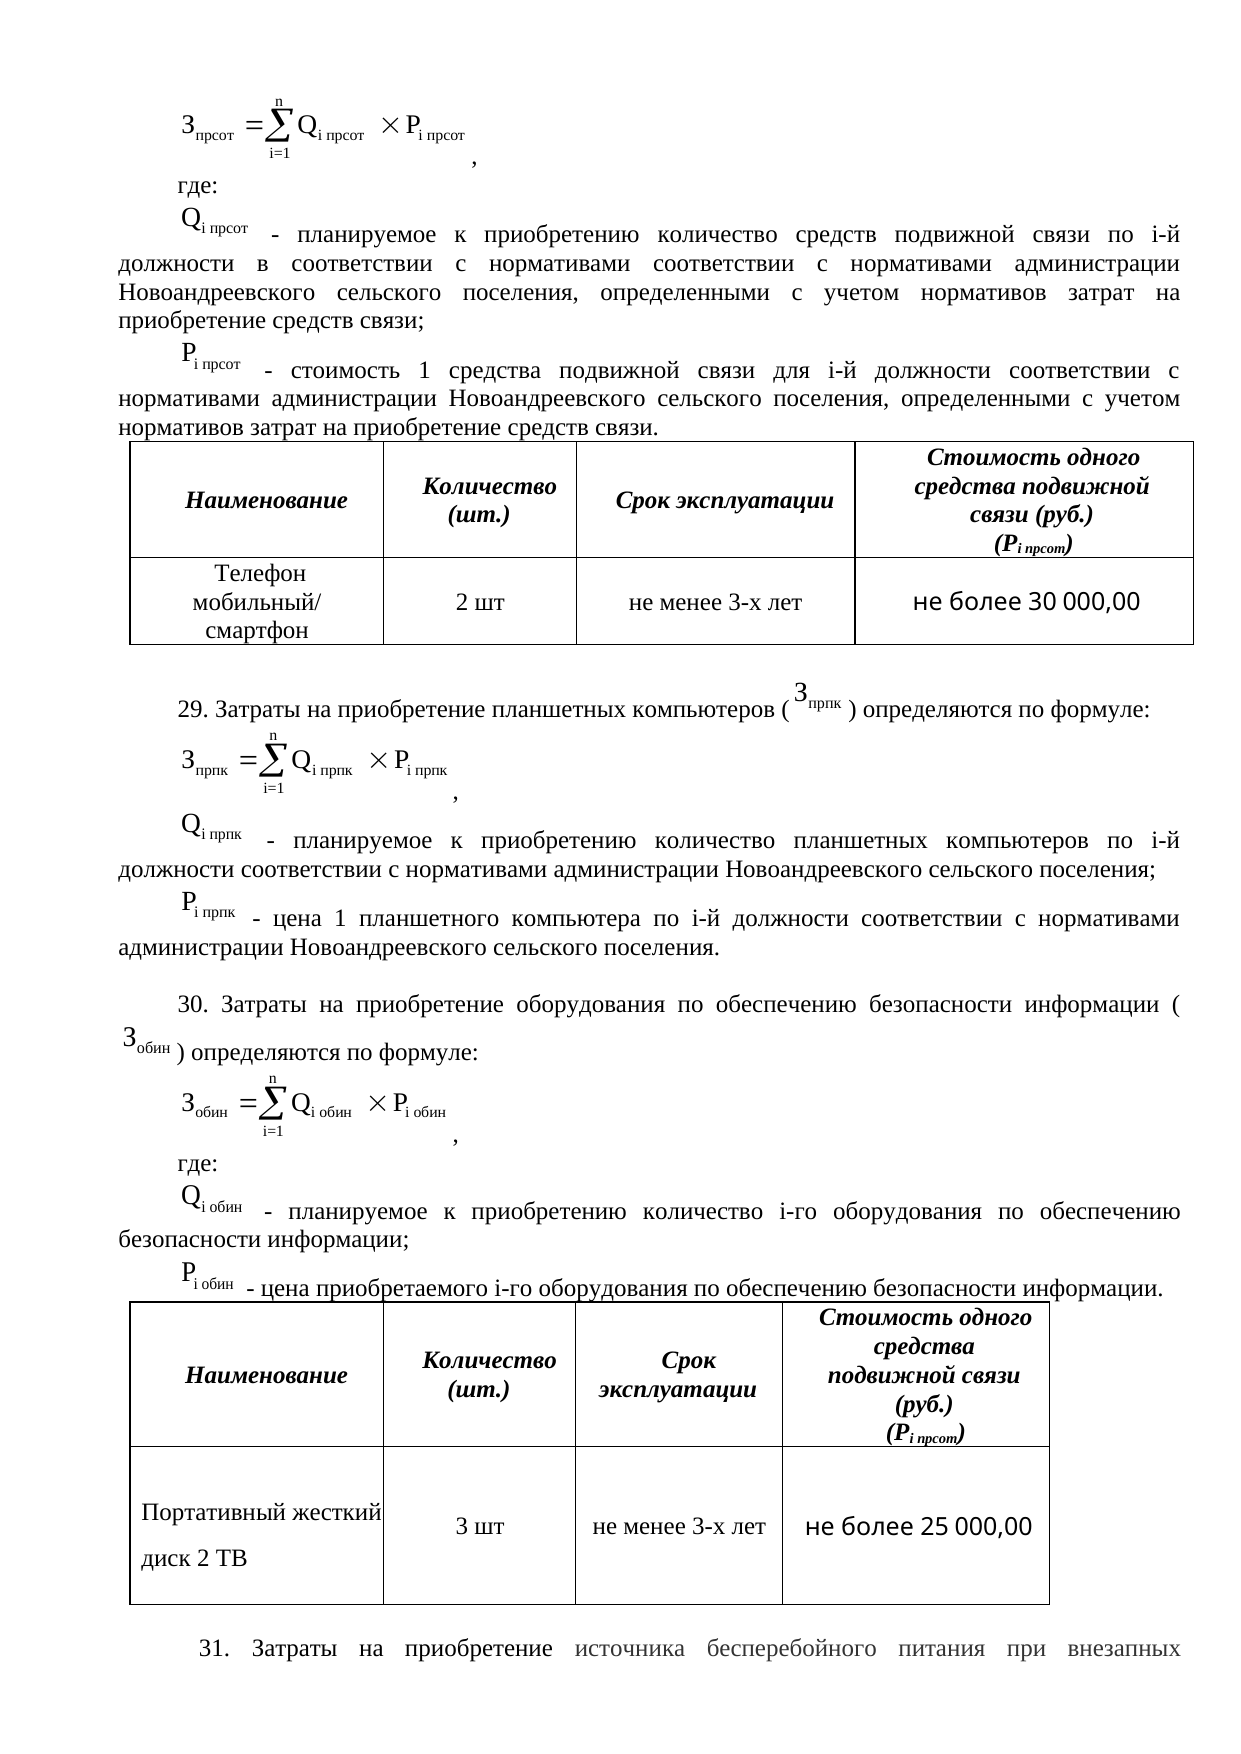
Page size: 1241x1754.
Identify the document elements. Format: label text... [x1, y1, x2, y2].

table_cell Портативный жесткий диск 2 TB [131, 1447, 383, 1603]
table_cell 3 шт [384, 1447, 575, 1603]
table_header Количество (шт.) [384, 442, 576, 557]
table_header Наименование [131, 442, 383, 557]
table_cell не менее 3-х лет [577, 558, 854, 644]
text - планируемое к приобретению количество средств подвижной связи по i-й должности в соответствии с нормативами соответствии с нормативами администрации Новоандреевского сельского поселения, определенными с учетом нормативов затрат на приобретение средств связи; [118, 199, 1181, 334]
table_header Количество (шт.) [384, 1303, 575, 1446]
table_header Стоимость одного средства подвижной связи (руб.) (Pi прсот) [856, 442, 1193, 557]
text , [118, 89, 1181, 170]
table_header Стоимость одного средства подвижной связи (руб.) (Pi прсот) [783, 1303, 1049, 1446]
text - цена 1 планшетного компьютера по i-й должности соответствии с нормативами администрации Новоандреевского сельского поселения. [118, 883, 1181, 961]
text 31. Затраты на приобретение источника бесперебойного питания при внезапных отключениях электроэнергии в электросети (ЗИБП) определяются по формуле: [118, 1633, 575, 1662]
table_cell не более 25 000,00 [783, 1447, 1049, 1603]
table_header Наименование [131, 1303, 383, 1446]
table_cell Телефон мобильный/ смартфон [131, 558, 383, 644]
text где: [118, 170, 1181, 199]
text - стоимость 1 средства подвижной связи для i-й должности соответствии с нормативами администрации Новоандреевского сельского поселения, определенными с учетом нормативов затрат на приобретение средств связи. [118, 334, 1181, 441]
table_cell не более 30 000,00 [856, 558, 1193, 644]
text - планируемое к приобретению количество i-го оборудования по обеспечению безопасности информации; [118, 1176, 1181, 1253]
text 29. Затраты на приобретение планшетных компьютеров () определяются по формуле: [118, 674, 1181, 723]
table_cell не менее 3-х лет [576, 1447, 782, 1603]
text , [118, 723, 1181, 805]
text где: [118, 1148, 1181, 1176]
text 30. Затраты на приобретение оборудования по обеспечению безопасности информации () определяются по формуле: [118, 989, 1181, 1066]
text - планируемое к приобретению количество планшетных компьютеров по i-й должности соответствии с нормативами администрации Новоандреевского сельского поселения; [118, 805, 1181, 883]
text - цена приобретаемого i-го оборудования по обеспечению безопасности информации. [118, 1253, 1181, 1301]
table_header Срок эксплуатации [577, 442, 854, 557]
table_header Срок эксплуатации [576, 1303, 782, 1446]
table_cell 2 шт [384, 558, 576, 644]
text , [118, 1066, 1181, 1148]
